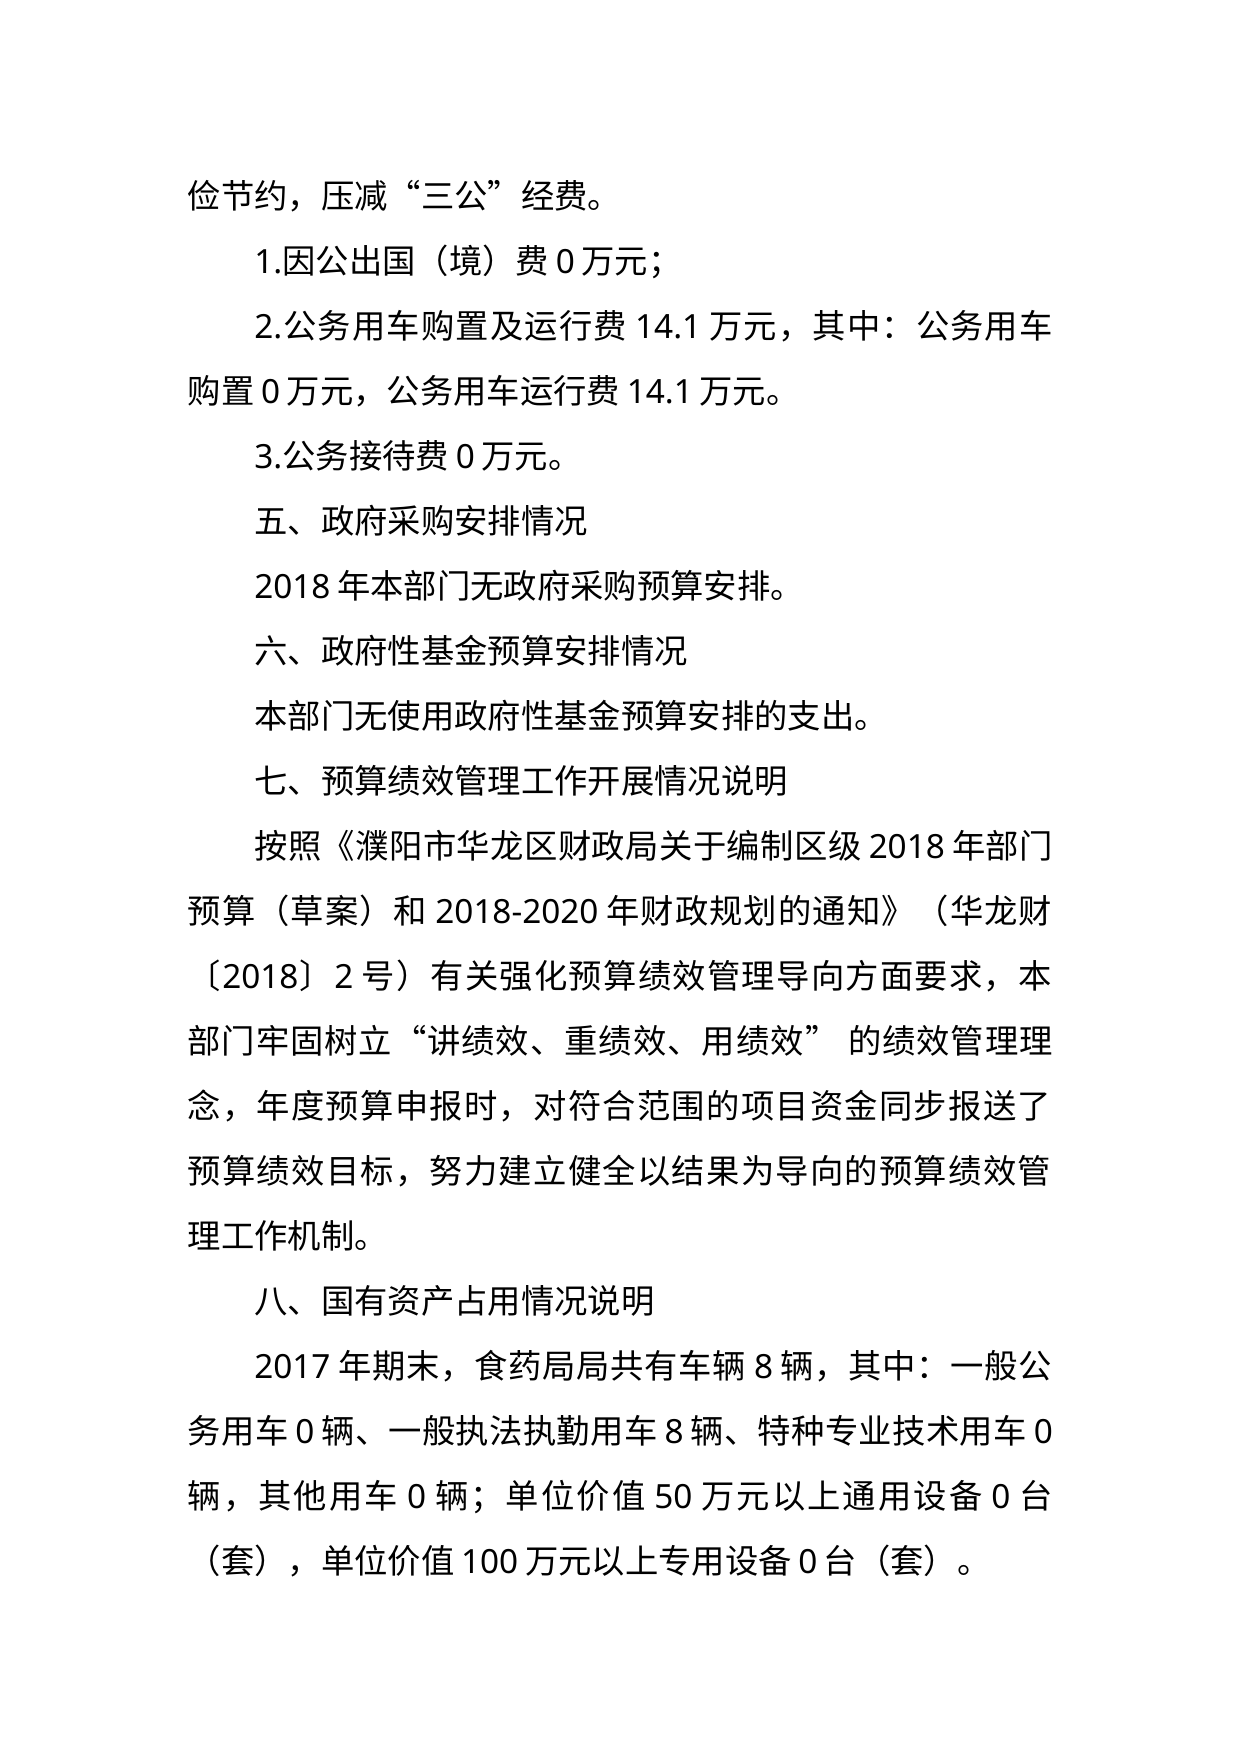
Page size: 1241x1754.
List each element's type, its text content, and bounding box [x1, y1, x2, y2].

text 2018年本部门无政府采购预算安排。 [187, 552, 1053, 617]
text 按照《濮阳市华龙区财政局关于编制区级2018年部门预算（草案）和2018-2020年财政规划的通知》（华龙财〔2018〕2号）有关强化预算绩效管理导向方面要求，本部门牢固树立“讲绩效、重绩效、用绩效” 的绩效管理理念，年度预算申报时，对符合范围的项目资金同步报送了预算绩效目标，努力建立健全以结果为导向的预算绩效管理工作机制。 [187, 812, 1053, 1267]
text 2.公务用车购置及运行费14.1万元，其中：公务用车购置0万元，公务用车运行费14.1万元。 [187, 292, 1053, 422]
text 1.因公出国（境）费0万元； [187, 227, 1053, 292]
text 八、国有资产占用情况说明 [187, 1267, 1053, 1332]
text 五、政府采购安排情况 [187, 487, 1053, 552]
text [187, 162, 1053, 227]
text 本部门无使用政府性基金预算安排的支出。 [187, 682, 1053, 747]
text 六、政府性基金预算安排情况 [187, 617, 1053, 682]
text 七、预算绩效管理工作开展情况说明 [187, 747, 1053, 812]
text 2017年期末，食药局局共有车辆8辆，其中：一般公务用车0辆、一般执法执勤用车8辆、特种专业技术用车0辆，其他用车0辆；单位价值50万元以上通用设备0台（套），单位价值100万元以上专用设备0台（套）。 [187, 1332, 1053, 1592]
text 3.公务接待费0万元。 [187, 422, 1053, 487]
